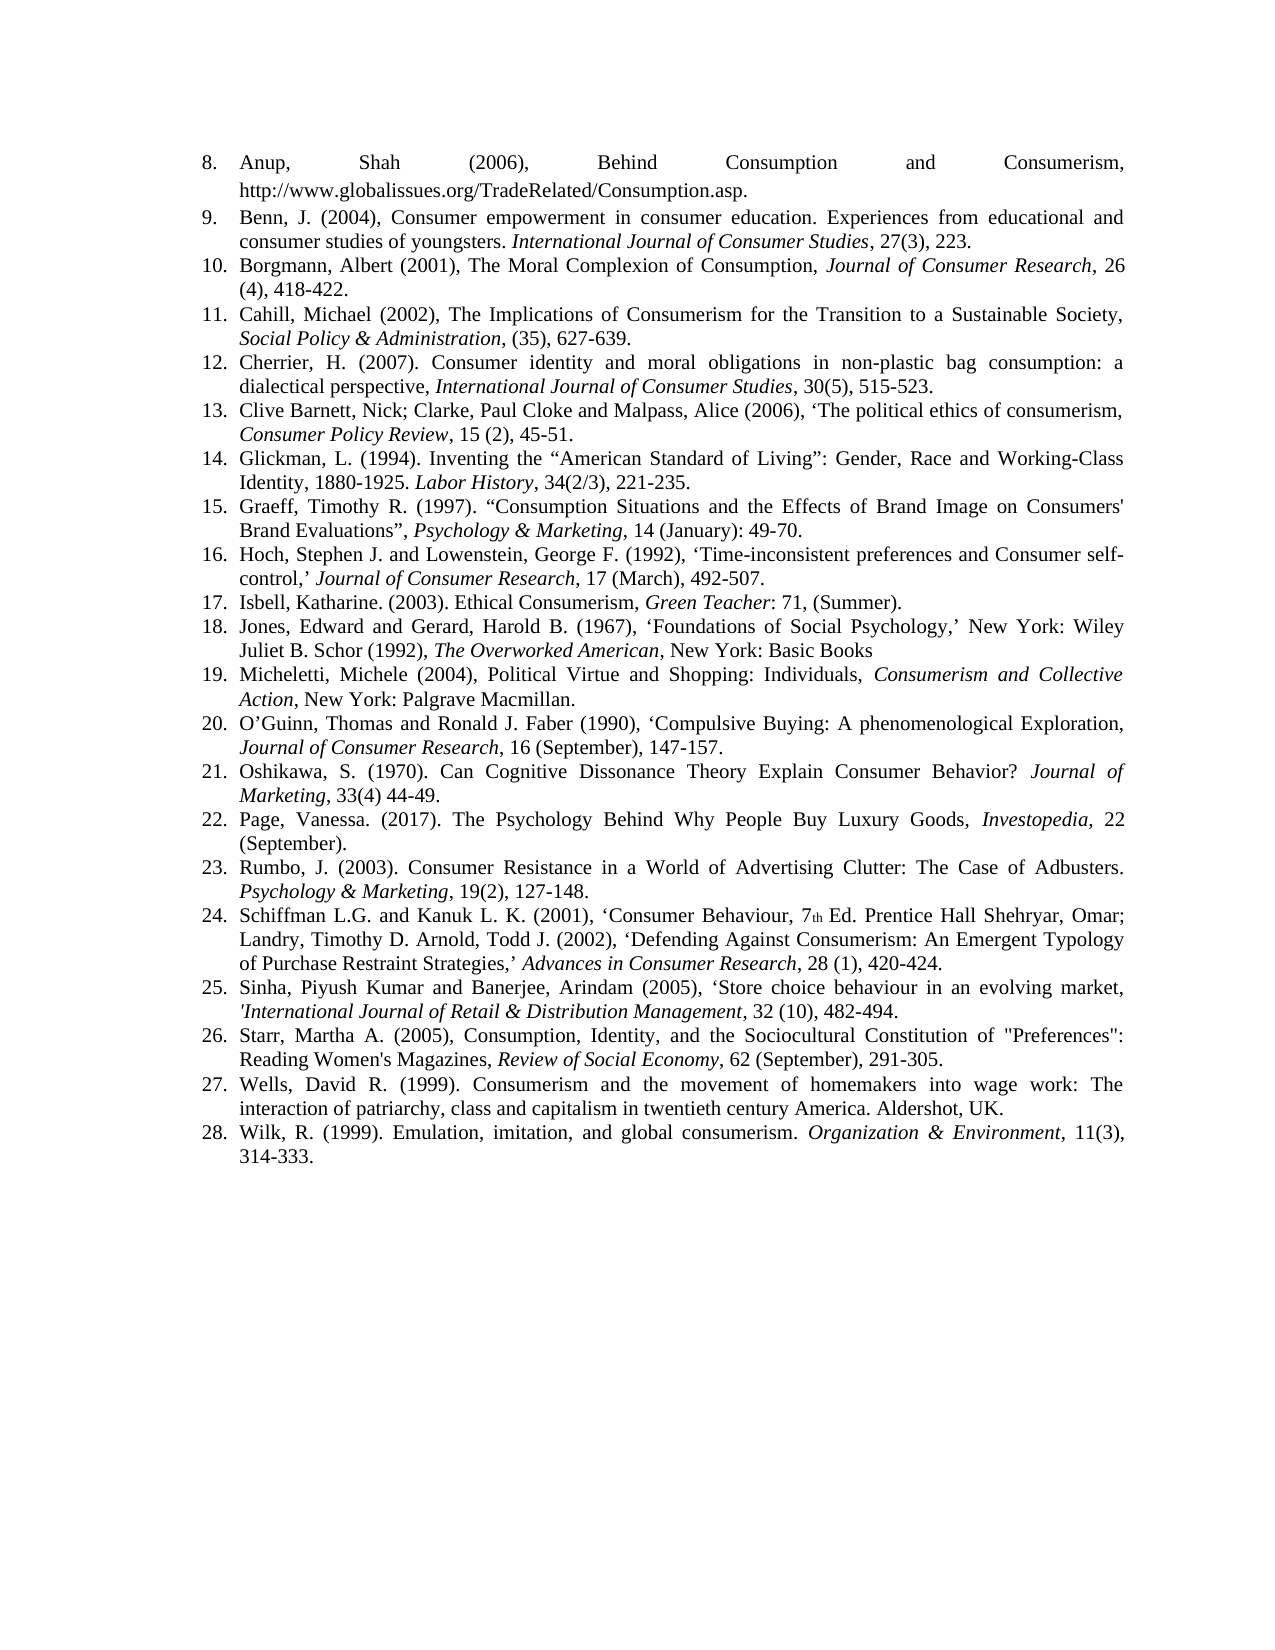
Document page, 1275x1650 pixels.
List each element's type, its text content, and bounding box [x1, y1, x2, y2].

list Wilk, R. (1999). Emulation, imitation, and global consumerism. Organization & Environment, 11(3), 314-333. [202, 1119, 1125, 1168]
list Wells, David R. (1999). Consumerism and the movement of homemakers into wage work: The interaction of patriarchy, class and capitalism in twentieth century America. Aldershot, UK. [202, 1071, 1125, 1119]
list Anup, Shah (2006), Behind Consumption and Consumerism, http://www.globalissues.org/TradeRelated/Consumption.asp. [202, 150, 1125, 202]
list Schiffman L.G. and Kanuk L. K. (2001), ‘Consumer Behaviour, 7th Ed. Prentice Hall Shehryar, Omar; Landry, Timothy D. Arnold, Todd J. (2002), ‘Defending Against Consumerism: An Emergent Typology of Purchase Restraint Strategies,’ Advances in Consumer Research, 28 (1), 420-424. [202, 903, 1125, 975]
list Micheletti, Michele (2004), Political Virtue and Shopping: Individuals, Consumerism and Collective Action, New York: Palgrave Macmillan. [202, 662, 1125, 711]
list Cahill, Michael (2002), The Implications of Consumerism for the Transition to a Sustainable Society, Social Policy & Administration, (35), 627-639. [202, 301, 1125, 349]
list Starr, Martha A. (2005), Consumption, Identity, and the Sociocultural Constitution of "Preferences": Reading Women's Magazines, Review of Social Economy, 62 (September), 291-305. [202, 1023, 1125, 1071]
list Page, Vanessa. (2017). The Psychology Behind Why People Buy Luxury Goods, Investopedia, 22 (September). [202, 807, 1125, 855]
list Rumbo, J. (2003). Consumer Resistance in a World of Advertising Clutter: The Case of Adbusters. Psychology & Marketing, 19(2), 127-148. [202, 855, 1125, 903]
list Graeff, Timothy R. (1997). “Consumption Situations and the Effects of Brand Image on Consumers' Brand Evaluations”, Psychology & Marketing, 14 (January): 49-70. [202, 494, 1125, 542]
list Glickman, L. (1994). Inventing the “American Standard of Living”: Gender, Race and Working-Class Identity, 1880-1925. Labor History, 34(2/3), 221-235. [202, 446, 1125, 494]
list Isbell, Katharine. (2003). Ethical Consumerism, Green Teacher: 71, (Summer). [202, 590, 1125, 614]
list O’Guinn, Thomas and Ronald J. Faber (1990), ‘Compulsive Buying: A phenomenological Exploration, Journal of Consumer Research, 16 (September), 147-157. [202, 711, 1125, 759]
list Benn, J. (2004), Consumer empowerment in consumer education. Experiences from educational and consumer studies of youngsters. International Journal of Consumer Studies, 27(3), 223. [202, 205, 1125, 253]
list Clive Barnett, Nick; Clarke, Paul Cloke and Malpass, Alice (2006), ‘The political ethics of consumerism, Consumer Policy Review, 15 (2), 45-51. [202, 398, 1125, 446]
list Sinha, Piyush Kumar and Banerjee, Arindam (2005), ‘Store choice behaviour in an evolving market, 'International Journal of Retail & Distribution Management, 32 (10), 482-494. [202, 975, 1125, 1023]
list Oshikawa, S. (1970). Can Cognitive Dissonance Theory Explain Consumer Behavior? Journal of Marketing, 33(4) 44-49. [202, 759, 1125, 807]
list Borgmann, Albert (2001), The Moral Complexion of Consumption, Journal of Consumer Research, 26 (4), 418-422. [202, 253, 1125, 301]
list Jones, Edward and Gerard, Harold B. (1967), ‘Foundations of Social Psychology,’ New York: Wiley Juliet B. Schor (1992), The Overworked American, New York: Basic Books [202, 614, 1125, 662]
list Hoch, Stephen J. and Lowenstein, George F. (1992), ‘Time-inconsistent preferences and Consumer self-control,’ Journal of Consumer Research, 17 (March), 492-507. [202, 542, 1125, 590]
list Cherrier, H. (2007). Consumer identity and moral obligations in non-plastic bag consumption: a dialectical perspective, International Journal of Consumer Studies, 30(5), 515-523. [202, 349, 1125, 398]
